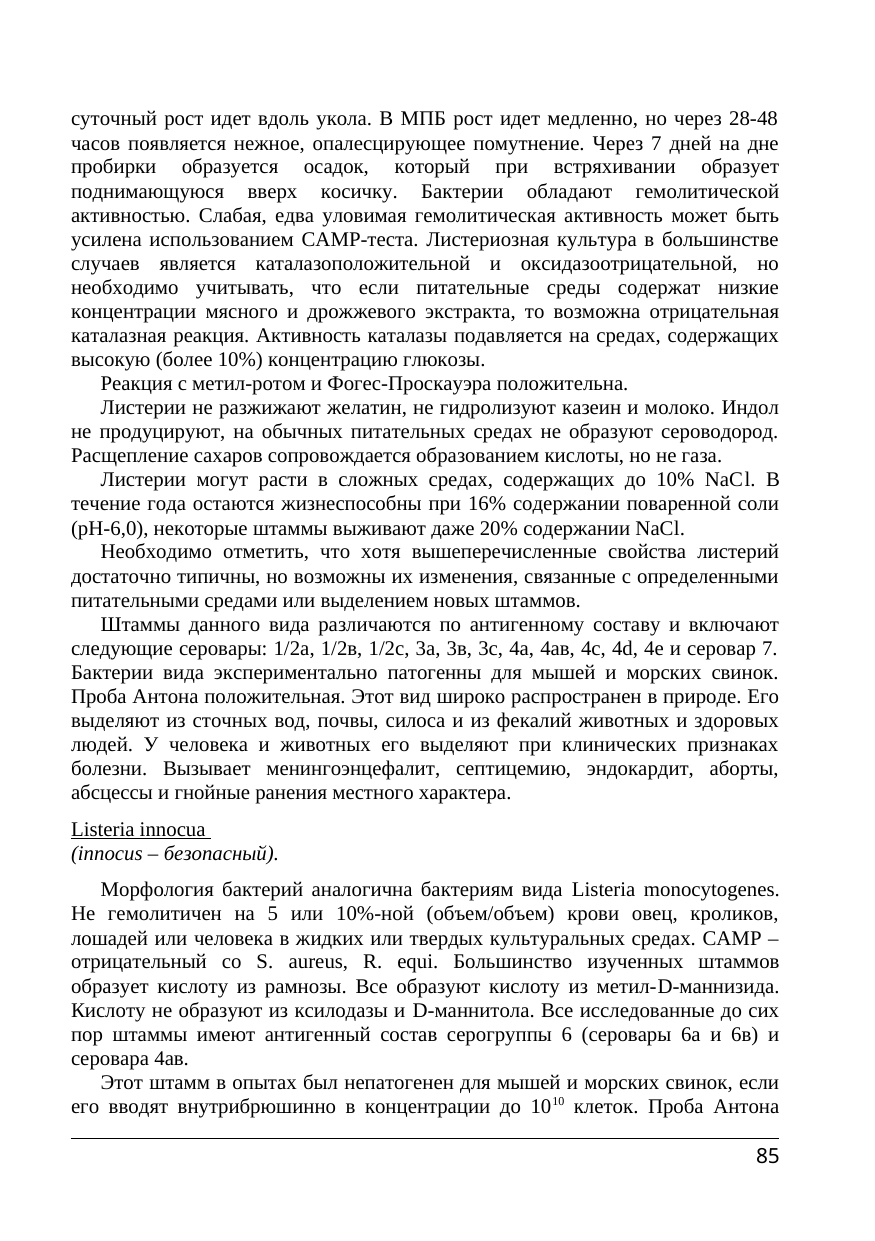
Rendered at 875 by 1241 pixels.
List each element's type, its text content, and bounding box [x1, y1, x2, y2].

subtitle Listeria innocua [71, 817, 779, 841]
text Листерии могут расти в сложных средах, содержащих до 10% NaCl. В течение года остаются жизнеспособны при 16% содержании поваренной соли (рН-6,0), некоторые штаммы выживают даже 20% содержании NaCl. [71, 467, 779, 539]
text Штаммы данного вида различаются по антигенному составу и включают следующие серовары: 1/2а, 1/2в, 1/2с, 3а, 3в, 3с, 4а, 4ав, 4с, 4d, 4е и серовар 7. Бактерии вида экспериментально патогенны для мышей и морских свинок. Проба Антона положительная. Этот вид широко распространен в природе. Его выделяют из сточных вод, почвы, силоса и из фекалий животных и здоровых людей. У человека и животных его выделяют при клинических признаках болезни. Вызывает менингоэнцефалит, септицемию, эндокардит, аборты, абсцессы и гнойные ранения местного характера. [71, 612, 779, 804]
text Морфология бактерий аналогична бактериям вида Listeria monocytogenes. Не гемолитичен на 5 или 10%-ной (объем/объем) крови овец, кроликов, лошадей или человека в жидких или твердых культуральных средах. САМР – отрицательный со S. aureus, R. equi. Большинство изученных штаммов образует кислоту из рамнозы. Все образуют кислоту из метил-D-маннизида. Кислоту не образуют из ксилодазы и D-маннитола. Все исследованные до сих пор штаммы имеют антигенный состав серогруппы 6 (серовары 6а и 6в) и серовара 4ав. [71, 877, 779, 1070]
text Листерии не разжижают желатин, не гидролизуют казеин и молоко. Индол не продуцируют, на обычных питательных средах не образуют сероводород. Расщепление сахаров сопровождается образованием кислоты, но не газа. [71, 395, 779, 467]
text Реакция с метил-ротом и Фогес-Проскауэра положительна. [71, 371, 779, 395]
text (innocus – безопасный). [71, 841, 779, 865]
text Необходимо отметить, что хотя вышеперечисленные свойства листерий достаточно типичны, но возможны их изменения, связанные с определенными питательными средами или выделением новых штаммов. [71, 539, 779, 612]
